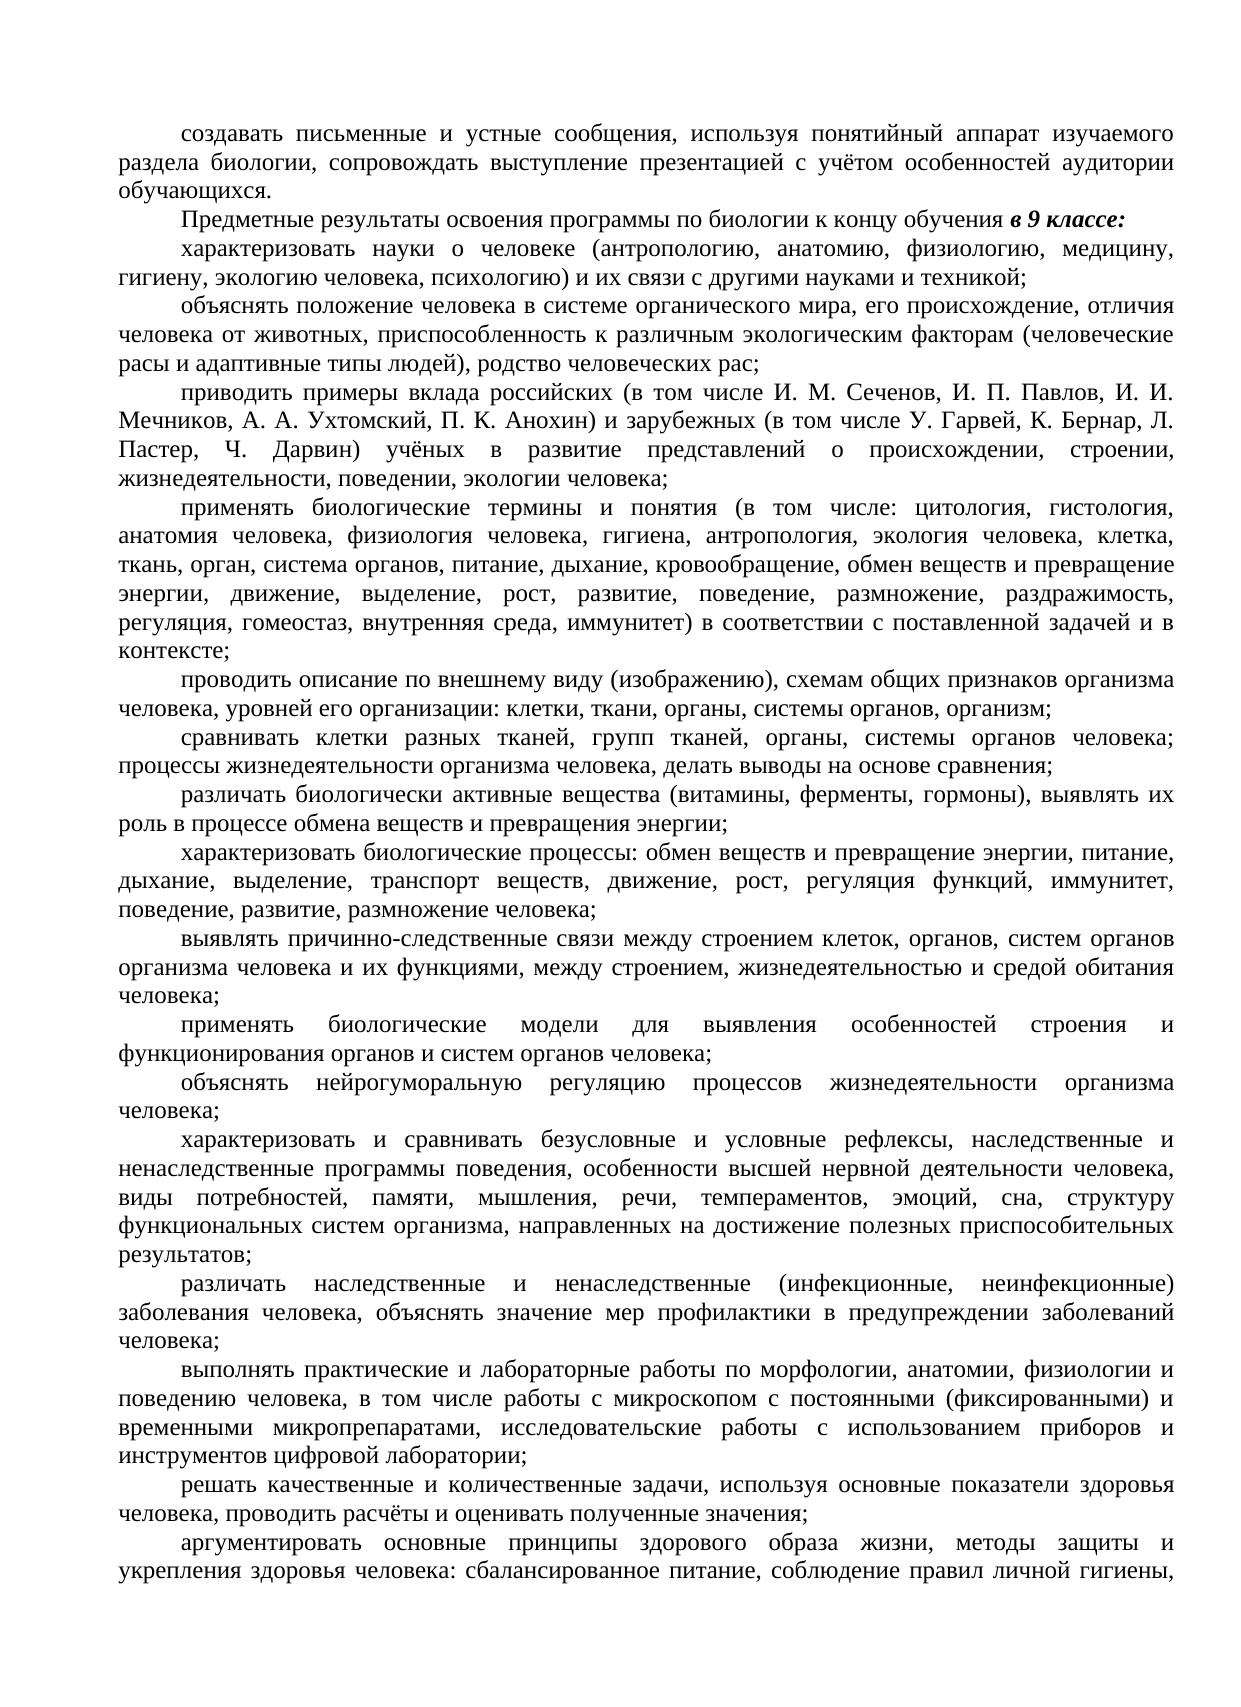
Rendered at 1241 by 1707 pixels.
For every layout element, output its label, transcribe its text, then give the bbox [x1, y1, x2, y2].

text различать наследственные и ненаследственные (инфекционные, неинфекционные) заболевания человека, объяснять значение мер профилактики в предупреждении заболеваний человека; [118, 1268, 1175, 1354]
text характеризовать и сравнивать безусловные и условные рефлексы, наследственные и ненаследственные программы поведения, особенности высшей нервной деятельности человека, виды потребностей, памяти, мышления, речи, темпераментов, эмоций, сна, структуру функциональных систем организма, направленных на достижение полезных приспособительных результатов; [118, 1124, 1175, 1268]
text проводить описание по внешнему виду (изображению), схемам общих признаков организма человека, уровней его организации: клетки, ткани, органы, системы органов, организм; [118, 664, 1175, 722]
text приводить примеры вклада российских (в том числе И. М. Сеченов, И. П. Павлов, И. И. Мечников, А. А. Ухтомский, П. К. Анохин) и зарубежных (в том числе У. Гарвей, К. Бернар, Л. Пастер, Ч. Дарвин) учёных в развитие представлений о происхождении, строении, жизнедеятельности, поведении, экологии человека; [118, 377, 1175, 492]
text объяснять нейрогуморальную регуляцию процессов жизнедеятельности организма человека; [118, 1067, 1175, 1124]
text Предметные результаты освоения программы по биологии к концу обучения в 9 классе: [118, 204, 1175, 233]
text применять биологические термины и понятия (в том числе: цитология, гистология, анатомия человека, физиология человека, гигиена, антропология, экология человека, клетка, ткань, орган, система органов, питание, дыхание, кровообращение, обмен веществ и превращение энергии, движение, выделение, рост, развитие, поведение, размножение, раздражимость, регуляция, гомеостаз, внутренняя среда, иммунитет) в соответствии с поставленной задачей и в контексте; [118, 492, 1175, 664]
text решать качественные и количественные задачи, используя основные показатели здоровья человека, проводить расчёты и оценивать полученные значения; [118, 1469, 1175, 1527]
text создавать письменные и устные сообщения, используя понятийный аппарат изучаемого раздела биологии, сопровождать выступление презентацией с учётом особенностей аудитории обучающихся. [118, 118, 1175, 204]
text выполнять практические и лабораторные работы по морфологии, анатомии, физиологии и поведению человека, в том числе работы с микроскопом с постоянными (фиксированными) и временными микропрепаратами, исследовательские работы с использованием приборов и инструментов цифровой лаборатории; [118, 1354, 1175, 1469]
text выявлять причинно-следственные связи между строением клеток, органов, систем органов организма человека и их функциями, между строением, жизнедеятельностью и средой обитания человека; [118, 923, 1175, 1009]
text характеризовать биологические процессы: обмен веществ и превращение энергии, питание, дыхание, выделение, транспорт веществ, движение, рост, регуляция функций, иммунитет, поведение, развитие, размножение человека; [118, 837, 1175, 923]
text характеризовать науки о человеке (антропологию, анатомию, физиологию, медицину, гигиену, экологию человека, психологию) и их связи с другими науками и техникой; [118, 233, 1175, 291]
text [118, 1527, 1175, 1584]
text применять биологические модели для выявления особенностей строения и функционирования органов и систем органов человека; [118, 1009, 1175, 1067]
text сравнивать клетки разных тканей, групп тканей, органы, системы органов человека; процессы жизнедеятельности организма человека, делать выводы на основе сравнения; [118, 722, 1175, 779]
text различать биологически активные вещества (витамины, ферменты, гормоны), выявлять их роль в процессе обмена веществ и превращения энергии; [118, 779, 1175, 837]
text объяснять положение человека в системе органического мира, его происхождение, отличия человека от животных, приспособленность к различным экологическим факторам (человеческие расы и адаптивные типы людей), родство человеческих рас; [118, 291, 1175, 377]
